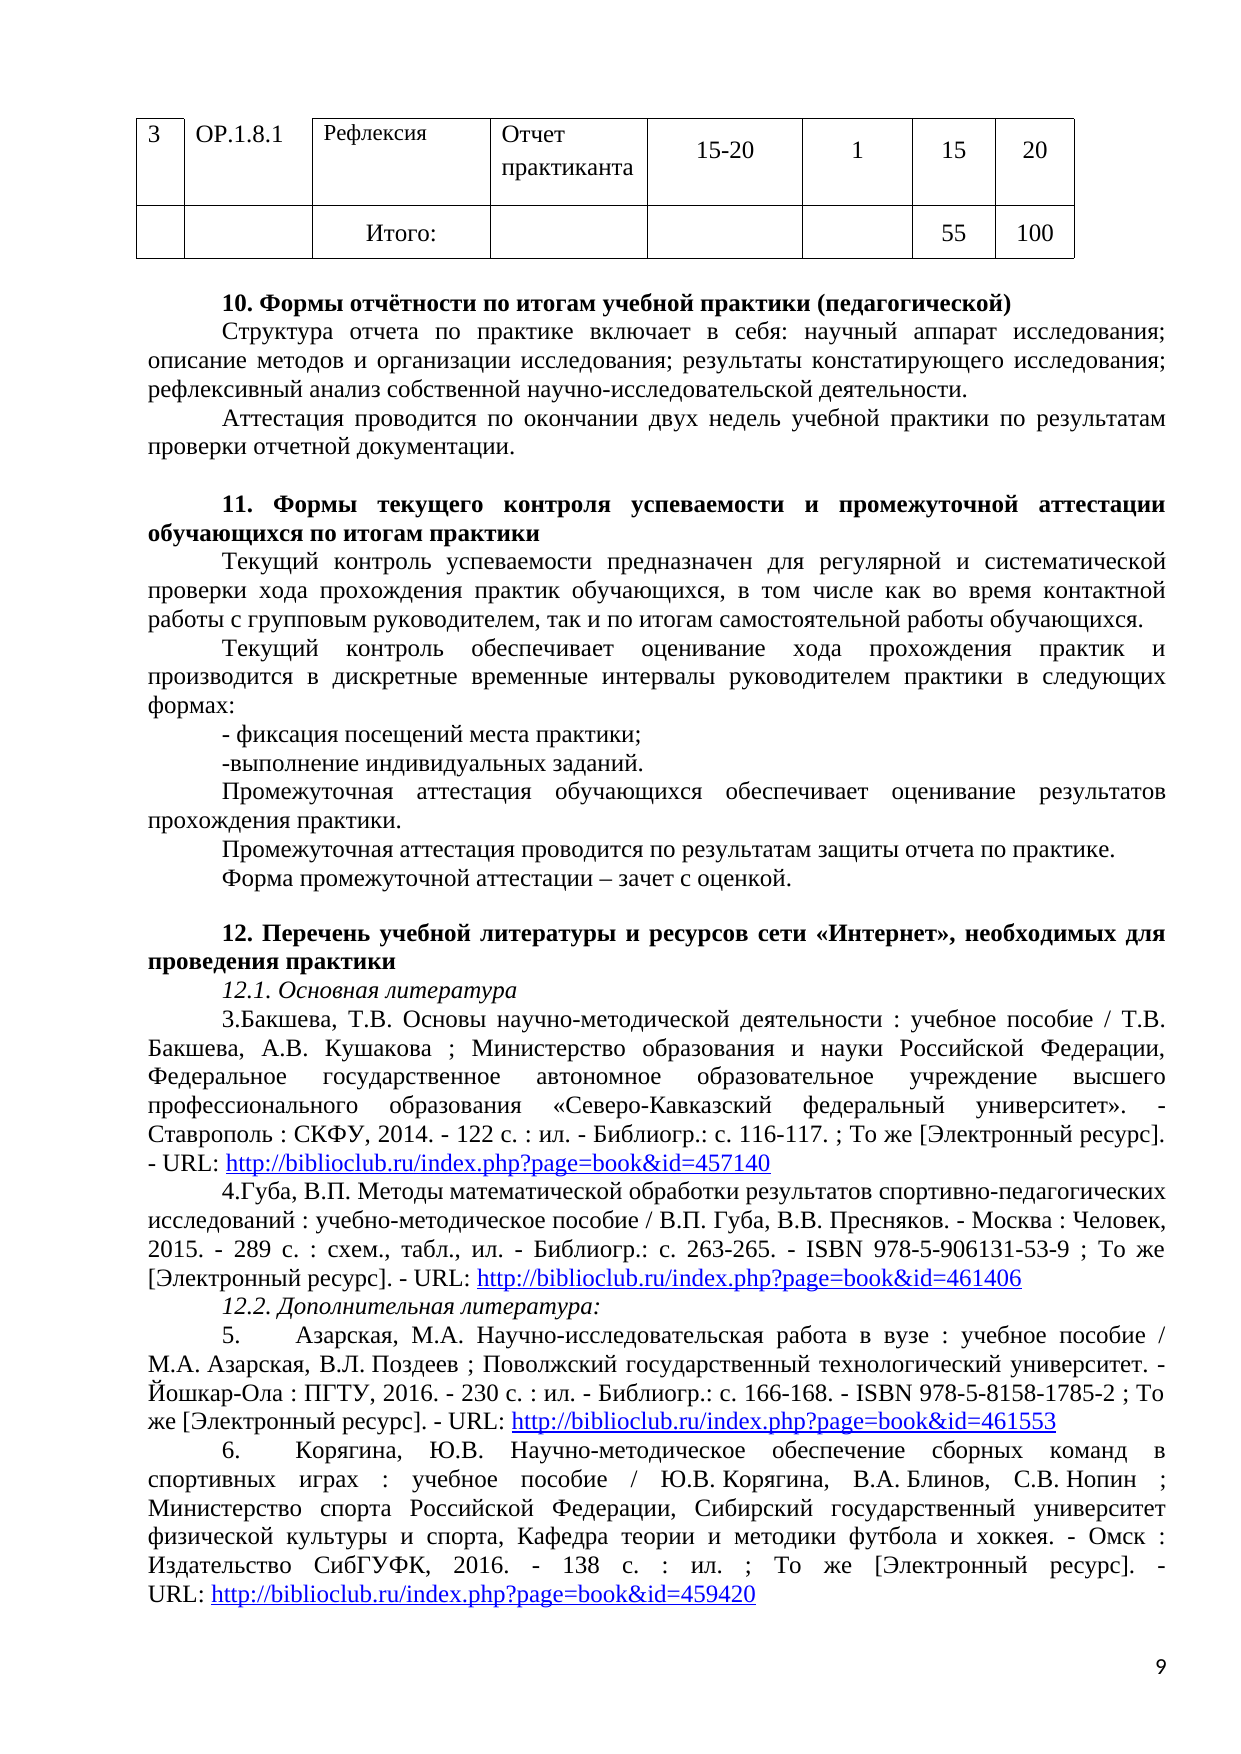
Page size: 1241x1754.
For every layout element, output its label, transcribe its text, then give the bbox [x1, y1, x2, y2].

table_cell [803, 206, 912, 258]
table_cell 3 [137, 119, 184, 205]
text Структура отчета по практике включает в себя: научный аппарат исследования; описание методов и организации исследования; результаты констатирующего исследования; рефлексивный анализ собственной научно-исследовательской деятельности. [148, 316, 1167, 403]
text - фиксация посещений места практики; [148, 719, 1167, 748]
table_cell [137, 206, 184, 258]
table_cell 15 [913, 119, 995, 205]
text -выполнение индивидуальных заданий. [148, 748, 1167, 776]
table_cell 20 [996, 119, 1074, 205]
text Аттестация проводится по окончании двух недель учебной практики по результатам проверки отчетной документации. [148, 403, 1167, 460]
text 12. Перечень учебной литературы и ресурсов сети «Интернет», необходимых для проведения практики [148, 918, 1167, 975]
list Бакшева, Т.В. Основы научно-методической деятельности : учебное пособие / Т.В. Бакшева, А.В. Кушакова ; Министерство образования и науки Российской Федерации, Федеральное государственное автономное образовательное учреждение высшего профессионального образования «Северо-Кавказский федеральный университет». - Ставрополь : СКФУ, 2014. - 122 с. : ил. - Библиогр.: с. 116-117. ; То же [Электронный ресурс]. - URL: http://biblioclub.ru/index.php?page=book&id=457140 [148, 1004, 1167, 1176]
table_cell ОР.1.8.1 [185, 118, 312, 205]
table_cell Рефлексия [313, 119, 490, 205]
list Губа, В.П. Методы математической обработки результатов спортивно-педагогических исследований : учебно-методическое пособие / В.П. Губа, В.В. Пресняков. - Москва : Человек, 2015. - 289 с. : схем., табл., ил. - Библиогр.: с. 263-265. - ISBN 978-5-906131-53-9 ; То же [Электронный ресурс]. - URL: http://biblioclub.ru/index.php?page=book&id=461406 [148, 1176, 1167, 1291]
text Промежуточная аттестация обучающихся обеспечивает оценивание результатов прохождения практики. [148, 776, 1167, 834]
text Текущий контроль обеспечивает оценивание хода прохождения практик и производится в дискретные временные интервалы руководителем практики в следующих формах: [148, 633, 1167, 719]
text 11. Формы текущего контроля успеваемости и промежуточной аттестации обучающихся по итогам практики [148, 489, 1167, 546]
table_cell 15-20 [648, 119, 802, 205]
table_cell Отчет практиканта [491, 119, 647, 205]
text Промежуточная аттестация проводится по результатам защиты отчета по практике. [148, 834, 1167, 863]
table_cell 100 [996, 206, 1074, 258]
table_cell 55 [913, 206, 995, 258]
list Корягина, Ю.В. Научно-методическое обеспечение сборных команд в спортивных играх : учебное пособие / Ю.В. Корягина, В.А. Блинов, С.В. Нопин ; Министерство спорта Российской Федерации, Сибирский государственный университет физической культуры и спорта, Кафедра теории и методики футбола и хоккея. - Омск : Издательство СибГУФК, 2016. - 138 с. : ил. ; То же [Электронный ресурс]. - URL: http://biblioclub.ru/index.php?page=book&id=459420 [148, 1435, 1167, 1608]
text 10. Формы отчётности по итогам учебной практики (педагогической) [148, 288, 1167, 316]
text Текущий контроль успеваемости предназначен для регулярной и систематической проверки хода прохождения практик обучающихся, в том числе как во время контактной работы с групповым руководителем, так и по итогам самостоятельной работы обучающихся. [148, 546, 1167, 633]
table_cell 1 [803, 119, 912, 205]
table_cell [185, 206, 312, 258]
text 12.2. Дополнительная литература: [148, 1291, 1167, 1320]
table_cell [491, 206, 647, 258]
table_cell Итого: [313, 206, 490, 258]
table_cell [648, 206, 802, 258]
list Азарская, М.А. Научно-исследовательская работа в вузе : учебное пособие / М.А. Азарская, В.Л. Поздеев ; Поволжский государственный технологический университет. - Йошкар-Ола : ПГТУ, 2016. - 230 с. : ил. - Библиогр.: с. 166-168. - ISBN 978-5-8158-1785-2 ; То же [Электронный ресурс]. - URL: http://biblioclub.ru/index.php?page=book&id=461553 [148, 1320, 1167, 1435]
text Форма промежуточной аттестации – зачет с оценкой. [148, 863, 1167, 891]
text 12.1. Основная литература [148, 975, 1167, 1004]
